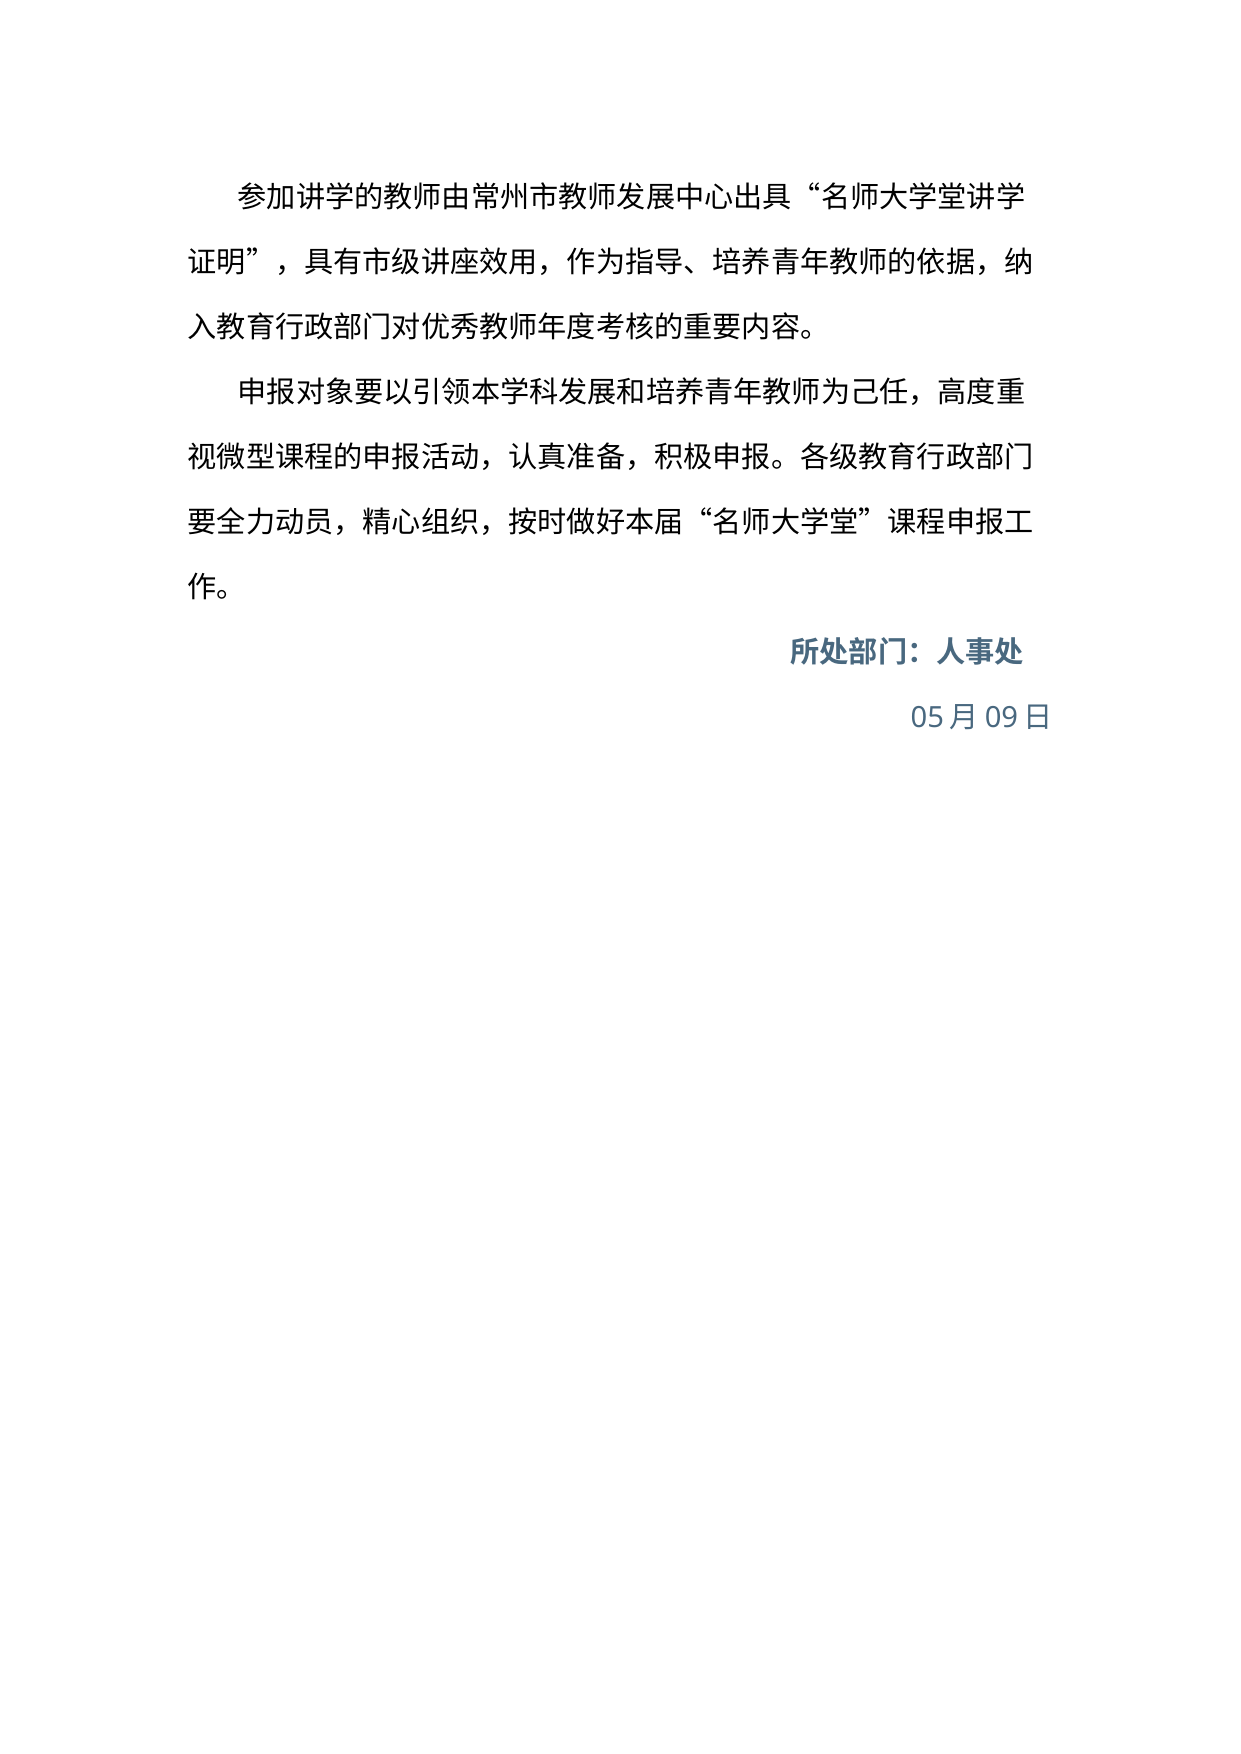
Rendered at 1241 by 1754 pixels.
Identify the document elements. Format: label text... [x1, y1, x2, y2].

text 参加讲学的教师由常州市教师发展中心出具“名师大学堂讲学证明”，具有市级讲座效用，作为指导、培养青年教师的依据，纳入教育行政部门对优秀教师年度考核的重要内容。 [187, 162, 1053, 357]
text 05月09日 [187, 682, 1053, 747]
text 所处部门：人事处 [187, 617, 1053, 682]
text 申报对象要以引领本学科发展和培养青年教师为己任，高度重视微型课程的申报活动，认真准备，积极申报。各级教育行政部门要全力动员，精心组织，按时做好本届“名师大学堂”课程申报工作。 [187, 357, 1053, 617]
